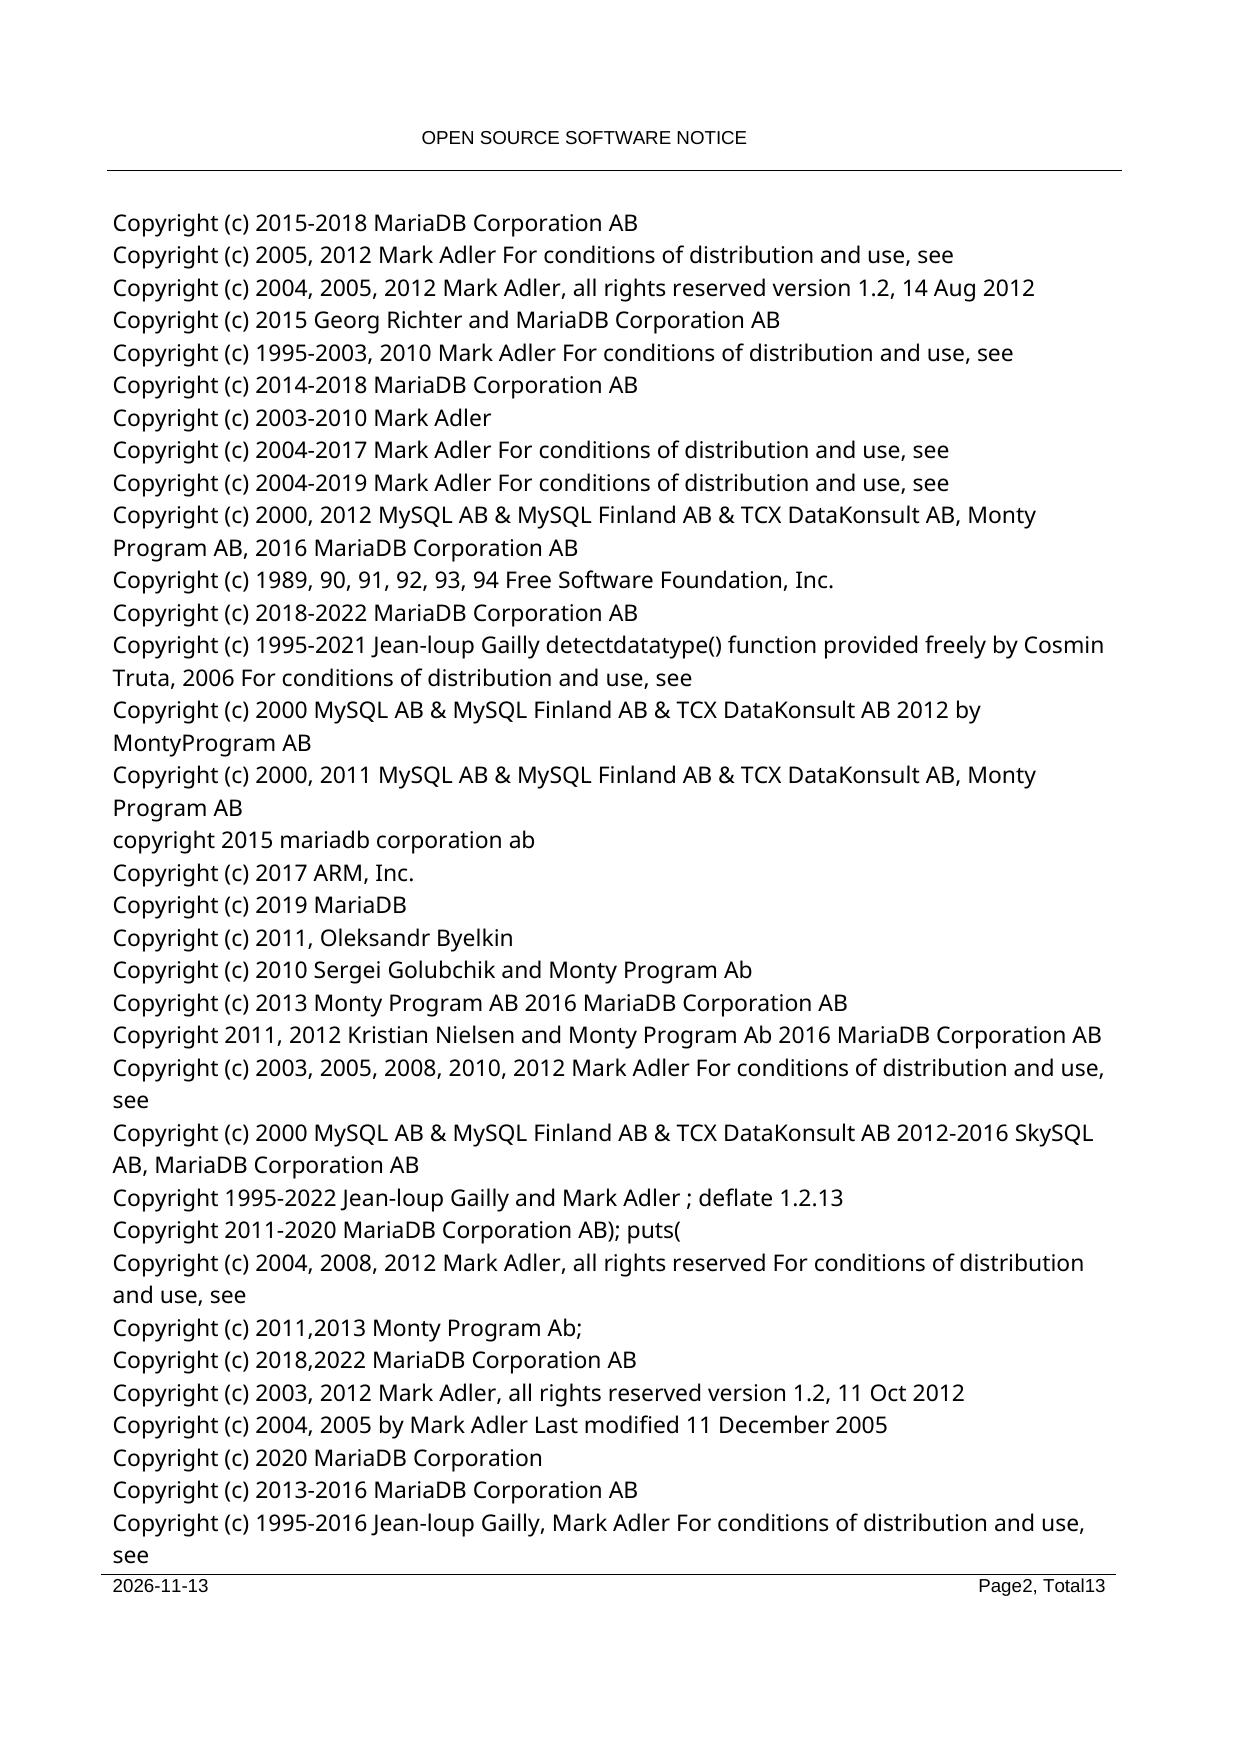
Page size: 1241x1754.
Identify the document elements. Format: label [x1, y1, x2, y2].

text [112, 206, 1128, 1571]
